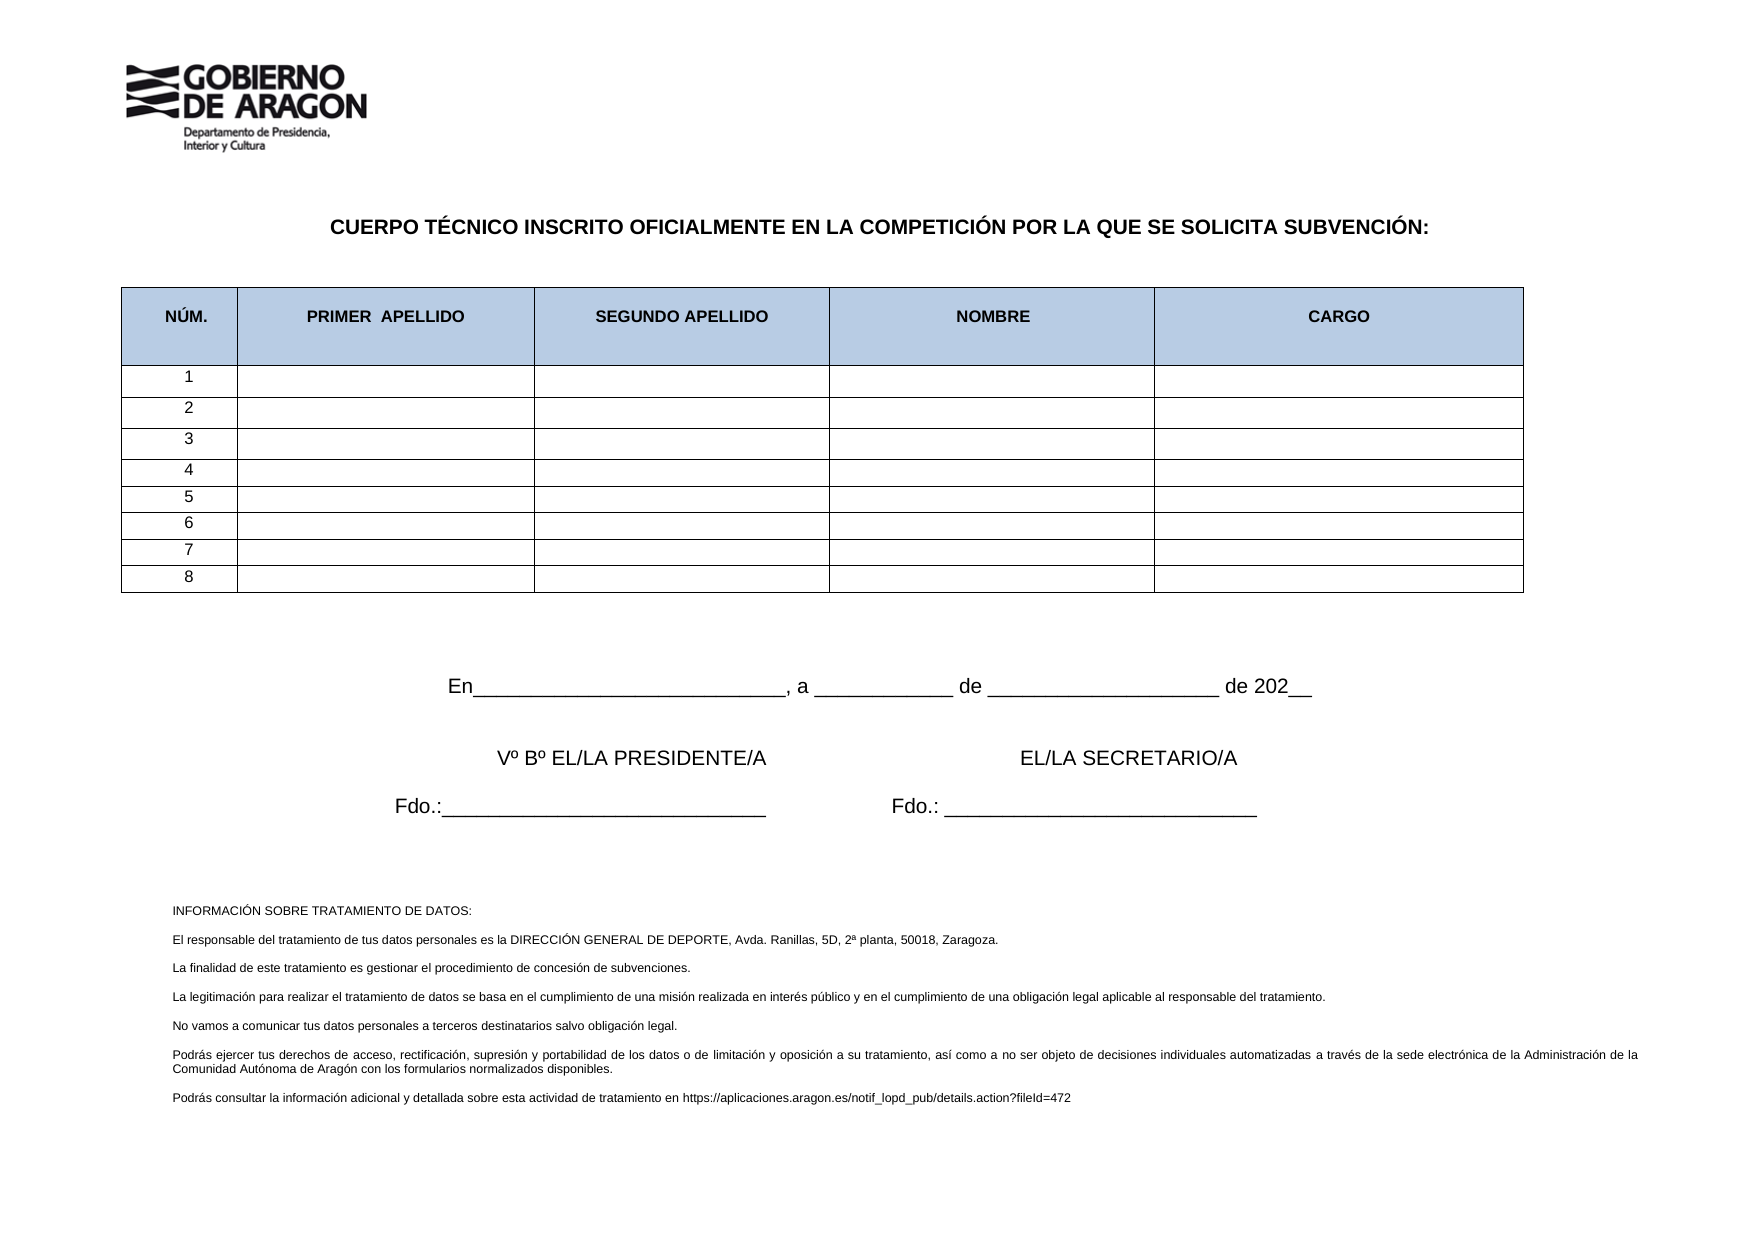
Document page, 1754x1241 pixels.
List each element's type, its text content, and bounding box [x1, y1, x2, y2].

table_header SEGUNDO APELLIDO [535, 288, 829, 365]
table_cell [535, 540, 829, 565]
table_cell 1 [122, 366, 237, 397]
text Podrás ejercer tus derechos de acceso, rectificación, supresión y portabilidad de los datos o de limitación y oposición a su tratamiento, así como a no ser objeto de decisiones individuales automatizadas a través de la sede electrónica de la Administración de la Comunidad Autónoma de Aragón con los formularios normalizados disponibles. [172, 1047, 1639, 1076]
table_cell [535, 513, 829, 539]
table_header NÚM. [122, 288, 237, 365]
table_cell [238, 540, 534, 565]
table_cell [830, 460, 1154, 486]
text No vamos a comunicar tus datos personales a terceros destinatarios salvo obligación legal. [172, 1019, 1639, 1033]
table_cell [830, 487, 1154, 512]
table_cell 4 [122, 460, 237, 486]
table_cell [1155, 398, 1523, 428]
table_cell 7 [122, 540, 237, 565]
text La finalidad de este tratamiento es gestionar el procedimiento de concesión de subvenciones. [172, 961, 1639, 976]
table_cell [830, 513, 1154, 539]
text El responsable del tratamiento de tus datos personales es la DIRECCIÓN GENERAL DE DEPORTE, Avda. Ranillas, 5D, 2ª planta, 50018, Zaragoza. [172, 932, 1639, 947]
text Podrás consultar la información adicional y detallada sobre esta actividad de tratamiento en https://aplicaciones.aragon.es/notif_lopd_pub/details.action?fileId=472 [172, 1091, 1639, 1105]
text INFORMACIÓN SOBRE TRATAMIENTO DE DATOS: [121, 904, 1639, 918]
table_cell 3 [122, 429, 237, 459]
table_cell 5 [122, 487, 237, 512]
table_header En___________________________, a ____________ de ____________________ de 202__ [383, 650, 1377, 722]
table_cell [238, 429, 534, 459]
table_cell Vº Bº EL/LA PRESIDENTE/A Fdo.:____________________________ [383, 722, 880, 817]
table_cell [535, 429, 829, 459]
table_cell [238, 513, 534, 539]
table_cell EL/LA SECRETARIO/A Fdo.: ___________________________ [880, 722, 1377, 817]
table_cell 6 [122, 513, 237, 539]
table_cell [238, 566, 534, 592]
table_header CARGO [1155, 288, 1523, 365]
table_cell [1155, 366, 1523, 397]
table_cell [535, 460, 829, 486]
table_cell [830, 429, 1154, 459]
table_cell [535, 366, 829, 397]
table_cell [238, 487, 534, 512]
text La legitimación para realizar el tratamiento de datos se basa en el cumplimiento de una misión realizada en interés público y en el cumplimiento de una obligación legal aplicable al responsable del tratamiento. [172, 990, 1639, 1004]
table_cell [830, 566, 1154, 592]
table_cell [238, 366, 534, 397]
picture [120, 59, 373, 158]
table_cell [830, 398, 1154, 428]
table_cell [1155, 460, 1523, 486]
table_cell 8 [122, 566, 237, 592]
table_cell [830, 540, 1154, 565]
table_header NOMBRE [830, 288, 1154, 365]
table_cell 2 [122, 398, 237, 428]
table_cell [535, 487, 829, 512]
table_cell [535, 566, 829, 592]
text CUERPO TÉCNICO INSCRITO OFICIALMENTE EN LA COMPETICIÓN POR LA QUE SE SOLICITA SUBVENCIÓN: [121, 215, 1639, 239]
table_cell [1155, 487, 1523, 512]
table_cell [1155, 429, 1523, 459]
table_cell [1155, 513, 1523, 539]
table_cell [238, 460, 534, 486]
table_cell [830, 366, 1154, 397]
table_cell [535, 398, 829, 428]
table_cell [238, 398, 534, 428]
table_header PRIMER APELLIDO [238, 288, 534, 365]
table_cell [1155, 540, 1523, 565]
table_cell [1155, 566, 1523, 592]
